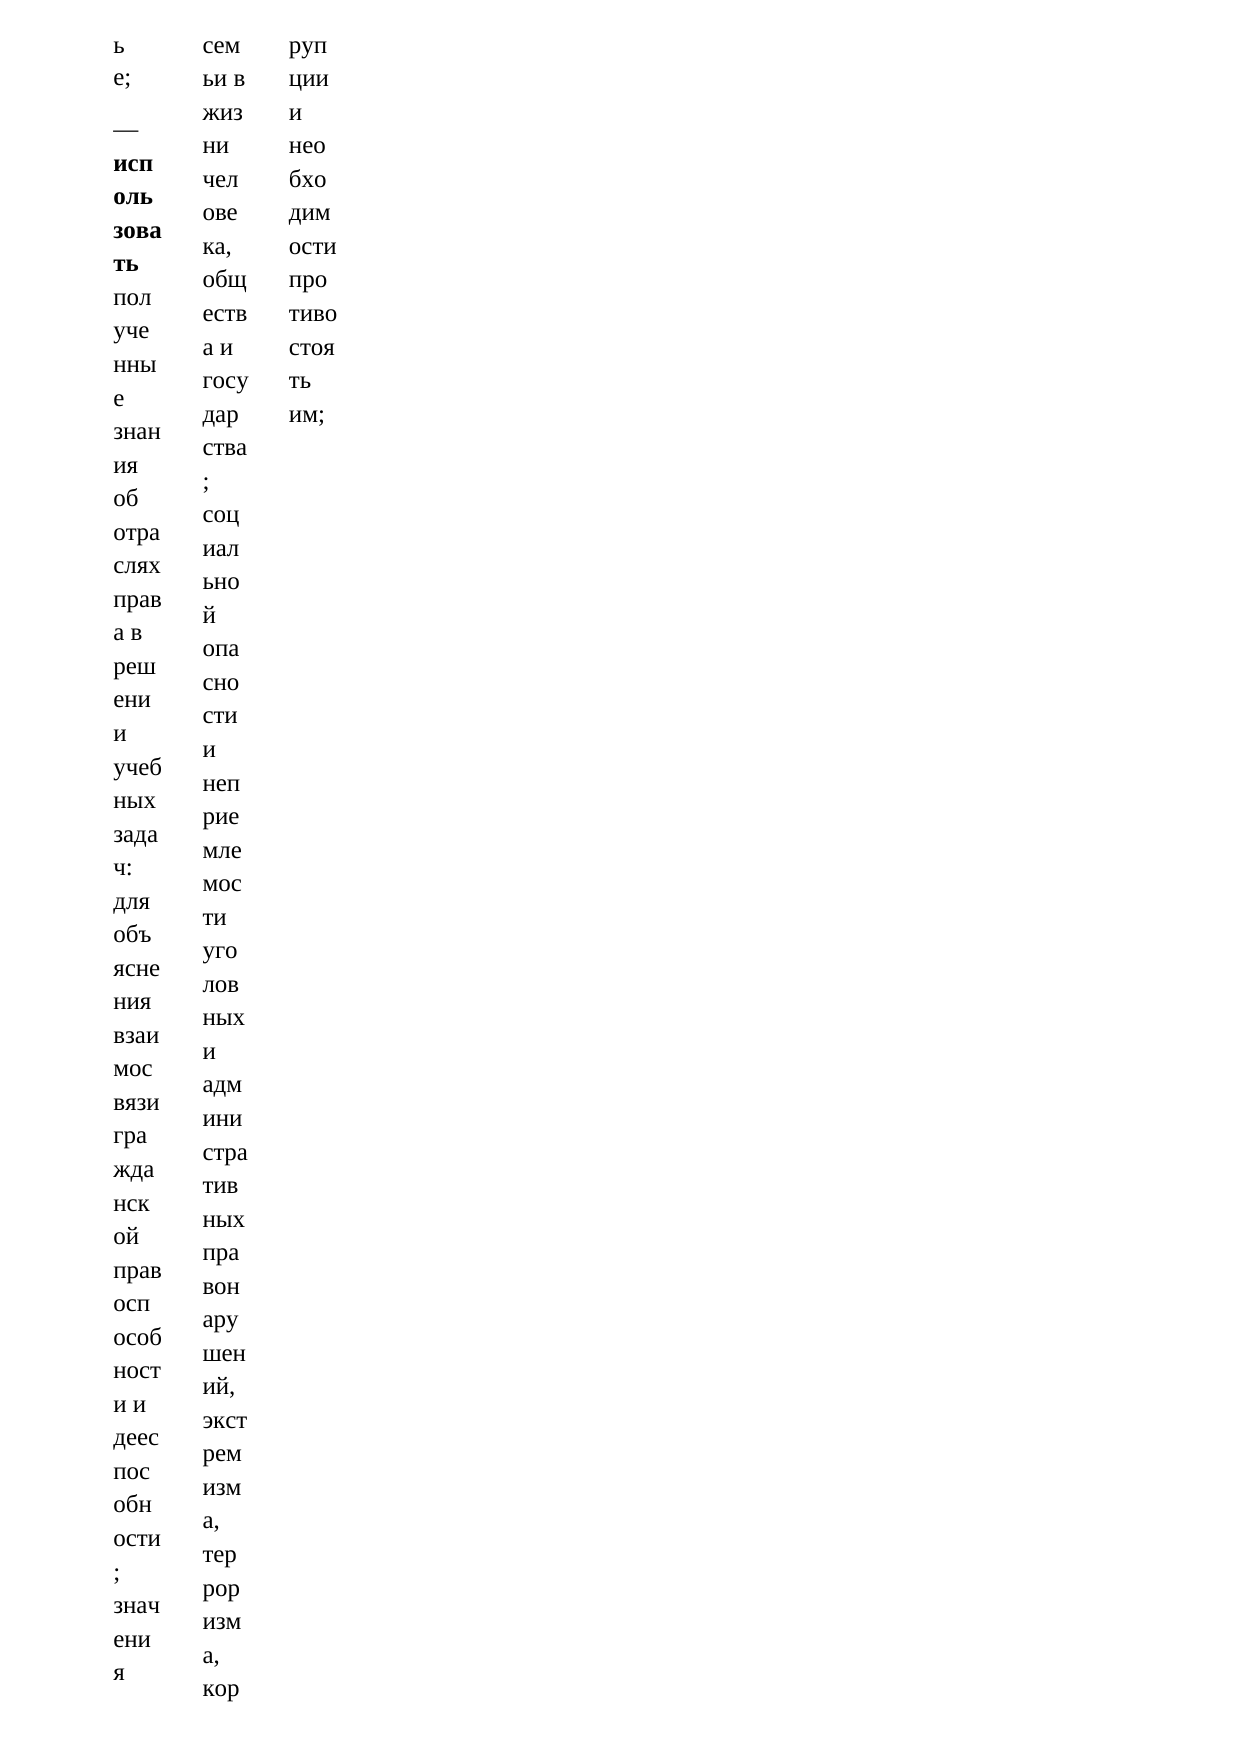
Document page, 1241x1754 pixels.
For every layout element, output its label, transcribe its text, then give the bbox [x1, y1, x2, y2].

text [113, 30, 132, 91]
text — использовать полученные знания об отраслях права в решении учебных задач: для объяснения взаимосвязи гражданской правоспособности и дееспособности; значения семьи в жизни человека, общества и государства; социальной опасности и неприемлемости уголовных и административных правонарушений, экстремизма, терроризма, коррупции и необходимости противостоять им; [202, 30, 249, 1702]
text — использовать полученные знания об отраслях права в решении учебных задач: для объяснения взаимосвязи гражданской правоспособности и дееспособности; значения семьи в жизни человека, общества и государства; социальной опасности и неприемлемости уголовных и административных правонарушений, экстремизма, терроризма, коррупции и необходимости противостоять им; [113, 114, 162, 1686]
